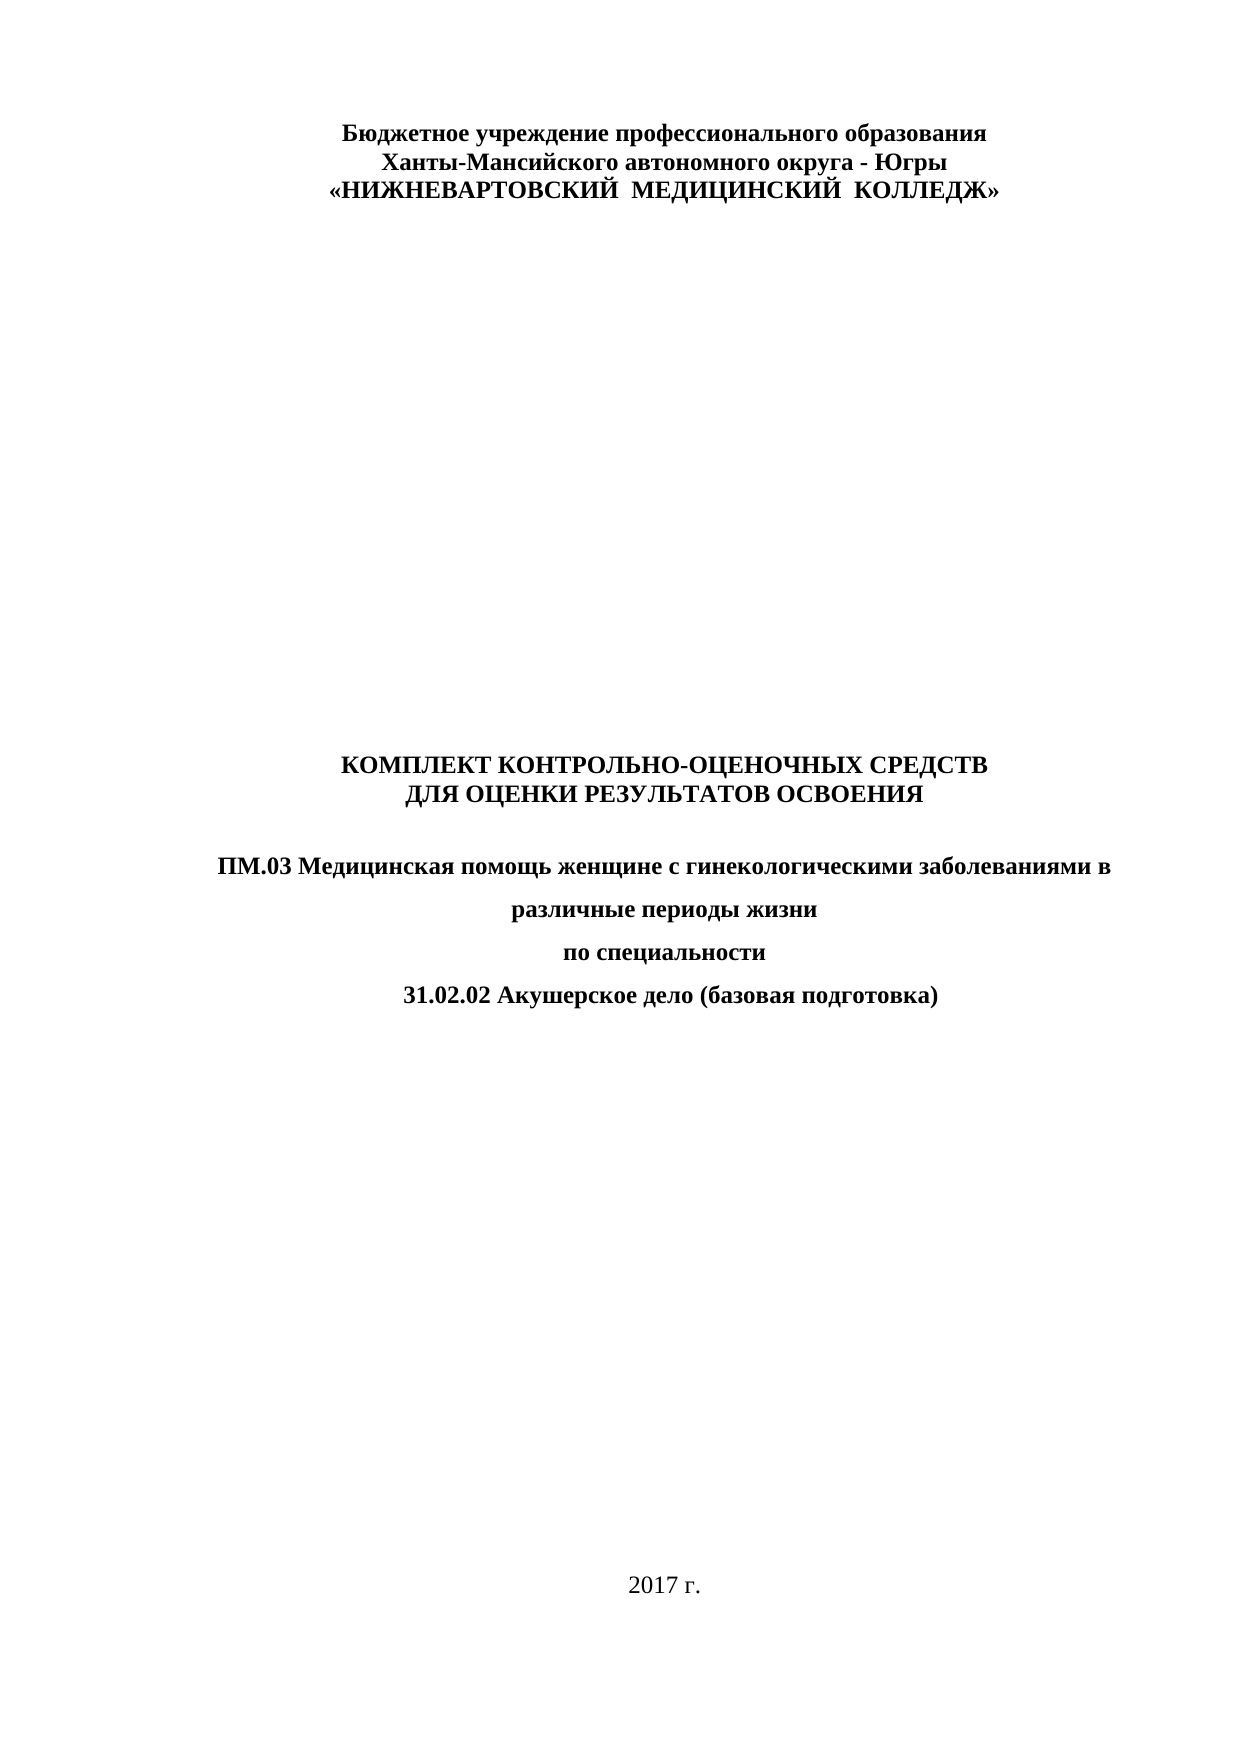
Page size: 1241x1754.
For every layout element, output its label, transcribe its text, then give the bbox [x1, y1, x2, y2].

text Бюджетное учреждение профессионального образования [177, 118, 1152, 147]
text 2017 г. [177, 1570, 1152, 1599]
text Ханты-Мансийского автономного округа - Югры [177, 147, 1152, 176]
text ДЛЯ ОЦЕНКИ РЕЗУЛЬТАТОВ ОСВОЕНИЯ [177, 779, 1152, 808]
text 31.02.02 Акушерское дело (базовая подготовка) [177, 981, 1152, 1009]
text «НИЖНЕВАРТОВСКИЙ МЕДИЦИНСКИЙ КОЛЛЕДЖ» [177, 176, 1152, 204]
text по специальности [177, 937, 1152, 966]
text ПМ.03 Медицинская помощь женщине с гинекологическими заболеваниями в различные периоды жизни [177, 851, 1152, 923]
text КОМПЛЕКТ КОНТРОЛЬНО-ОЦЕНОЧНЫХ СРЕДСТВ [177, 751, 1152, 779]
